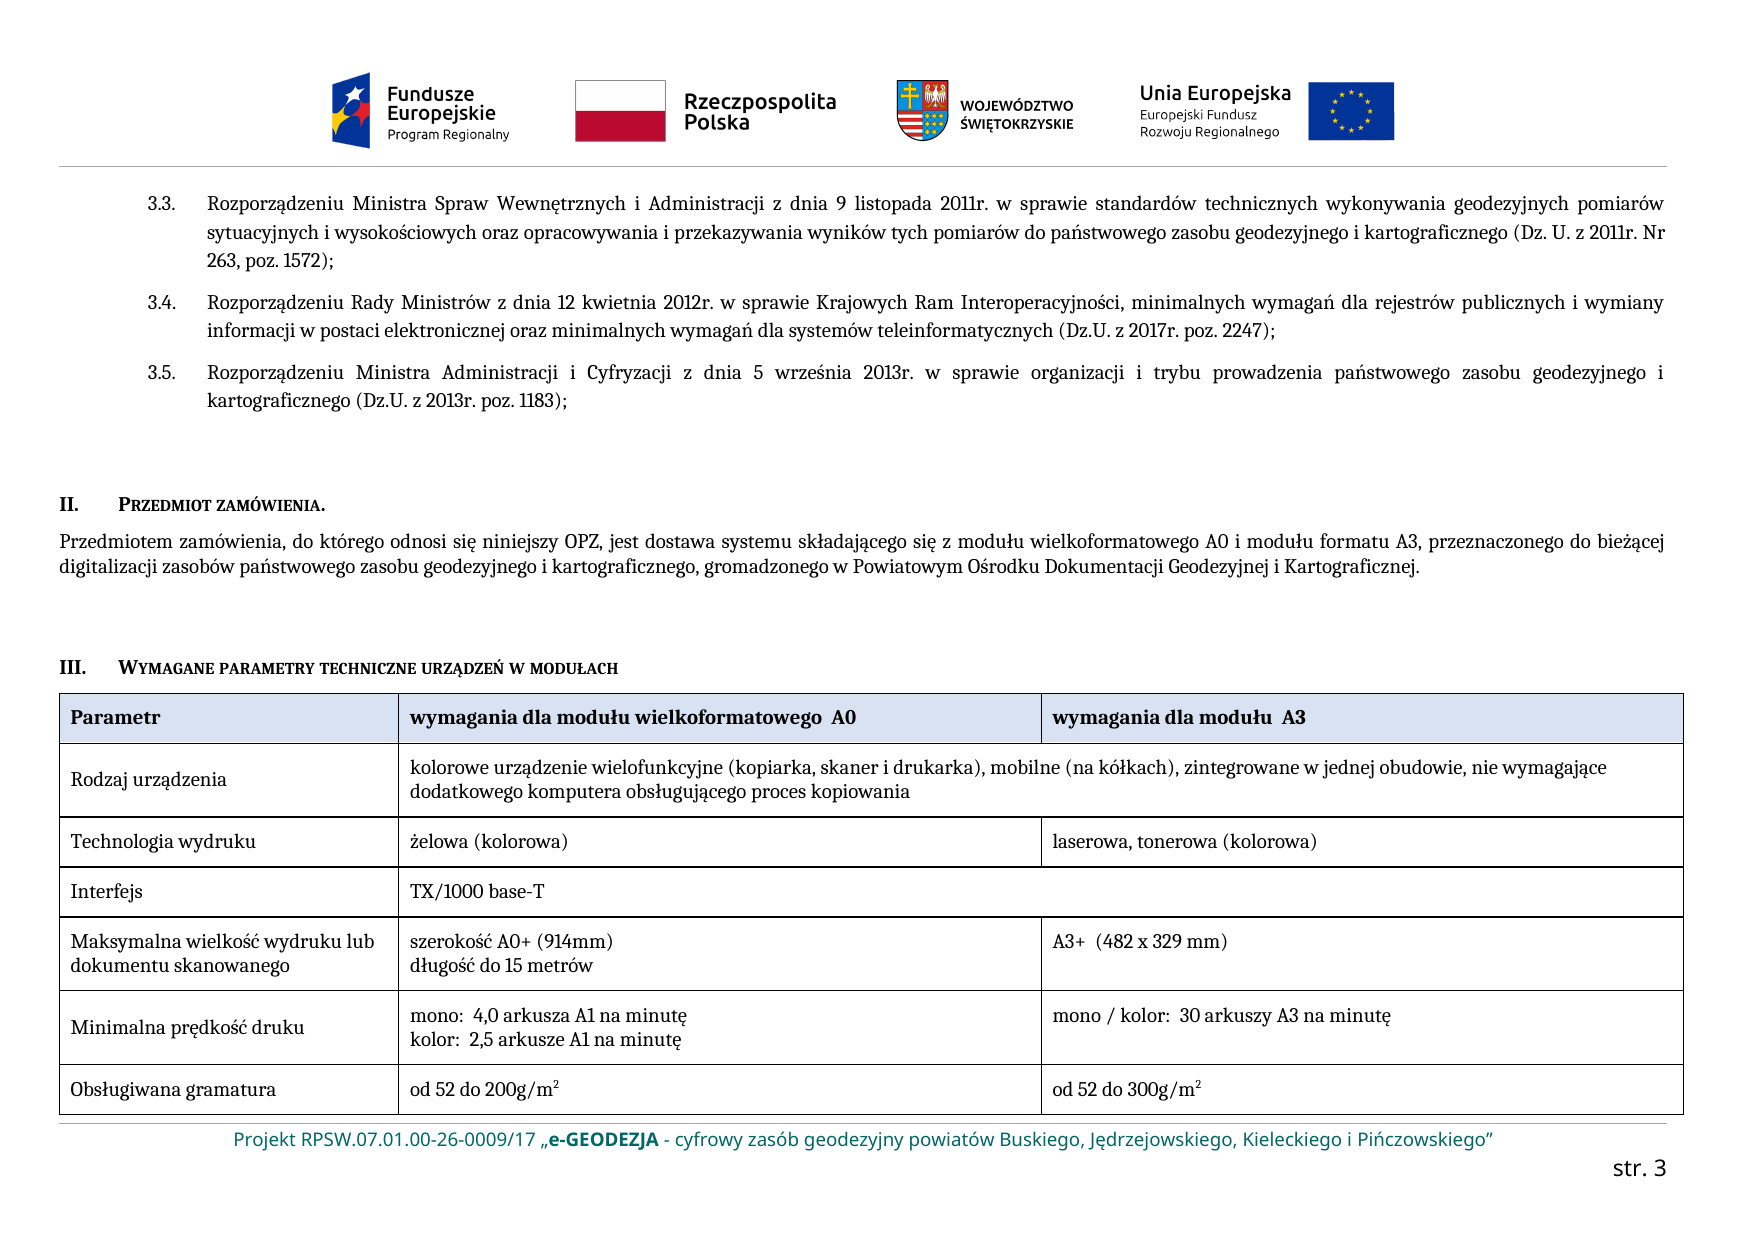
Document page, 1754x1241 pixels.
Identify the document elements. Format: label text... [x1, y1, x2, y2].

text Przedmiotem zamówienia, do którego odnosi się niniejszy OPZ, jest dostawa systemu składającego się z modułu wielkoformatowego A0 i modułu formatu A3, przeznaczonego do bieżącej digitalizacji zasobów państwowego zasobu geodezyjnego i kartograficznego, gromadzonego w Powiatowym Ośrodku Dokumentacji Geodezyjnej i Kartograficznej. [59, 529, 1667, 579]
table_cell TX/1000 base-T [399, 868, 1683, 916]
table_cell szerokość A0+ (914mm) długość do 15 metrów [399, 918, 1041, 990]
table_cell A3+ (482 x 329 mm) [1042, 918, 1683, 990]
table_cell Rodzaj urządzenia [60, 744, 398, 816]
list Rozporządzeniu Rady Ministrów z dnia 12 kwietnia 2012r. w sprawie Krajowych Ram Interoperacyjności, minimalnych wymagań dla rejestrów publicznych i wymiany informacji w postaci elektronicznej oraz minimalnych wymagań dla systemów teleinformatycznych (Dz.U. z 2017r. poz. 2247); [148, 290, 1667, 343]
table_cell mono / kolor: 30 arkuszy A3 na minutę [1042, 991, 1683, 1064]
table_cell Obsługiwana gramatura [60, 1065, 398, 1114]
subtitle Przedmiot zamówienia. [59, 493, 1667, 517]
table_header wymagania dla modułu A3 [1042, 694, 1683, 742]
table_cell od 52 do 200g/m2 [399, 1065, 1041, 1114]
table_cell Interfejs [60, 868, 398, 916]
table_cell Minimalna prędkość druku [60, 991, 398, 1064]
table_cell laserowa, tonerowa (kolorowa) [1042, 818, 1683, 866]
table_cell Technologia wydruku [60, 818, 398, 866]
list Rozporządzeniu Ministra Spraw Wewnętrznych i Administracji z dnia 9 listopada 2011r. w sprawie standardów technicznych wykonywania geodezyjnych pomiarów sytuacyjnych i wysokościowych oraz opracowywania i przekazywania wyników tych pomiarów do państwowego zasobu geodezyjnego i kartograficznego (Dz. U. z 2011r. Nr 263, poz. 1572); [148, 192, 1667, 273]
table_header Parametr [60, 694, 398, 742]
picture [316, 59, 1409, 164]
table_header wymagania dla modułu wielkoformatowego A0 [399, 694, 1041, 742]
list Rozporządzeniu Ministra Administracji i Cyfryzacji z dnia 5 września 2013r. w sprawie organizacji i trybu prowadzenia państwowego zasobu geodezyjnego i kartograficznego (Dz.U. z 2013r. poz. 1183); [148, 360, 1667, 413]
subtitle Wymagane parametry techniczne urządzeń w modułach [59, 656, 1667, 680]
table_cell kolorowe urządzenie wielofunkcyjne (kopiarka, skaner i drukarka), mobilne (na kółkach), zintegrowane w jednej obudowie, nie wymagające dodatkowego komputera obsługującego proces kopiowania [399, 744, 1683, 816]
table_cell Maksymalna wielkość wydruku lub dokumentu skanowanego [60, 918, 398, 990]
table_cell mono: 4,0 arkusza A1 na minutę kolor: 2,5 arkusze A1 na minutę [399, 991, 1041, 1064]
table_cell żelowa (kolorowa) [399, 818, 1041, 866]
table_cell od 52 do 300g/m2 [1042, 1065, 1683, 1114]
